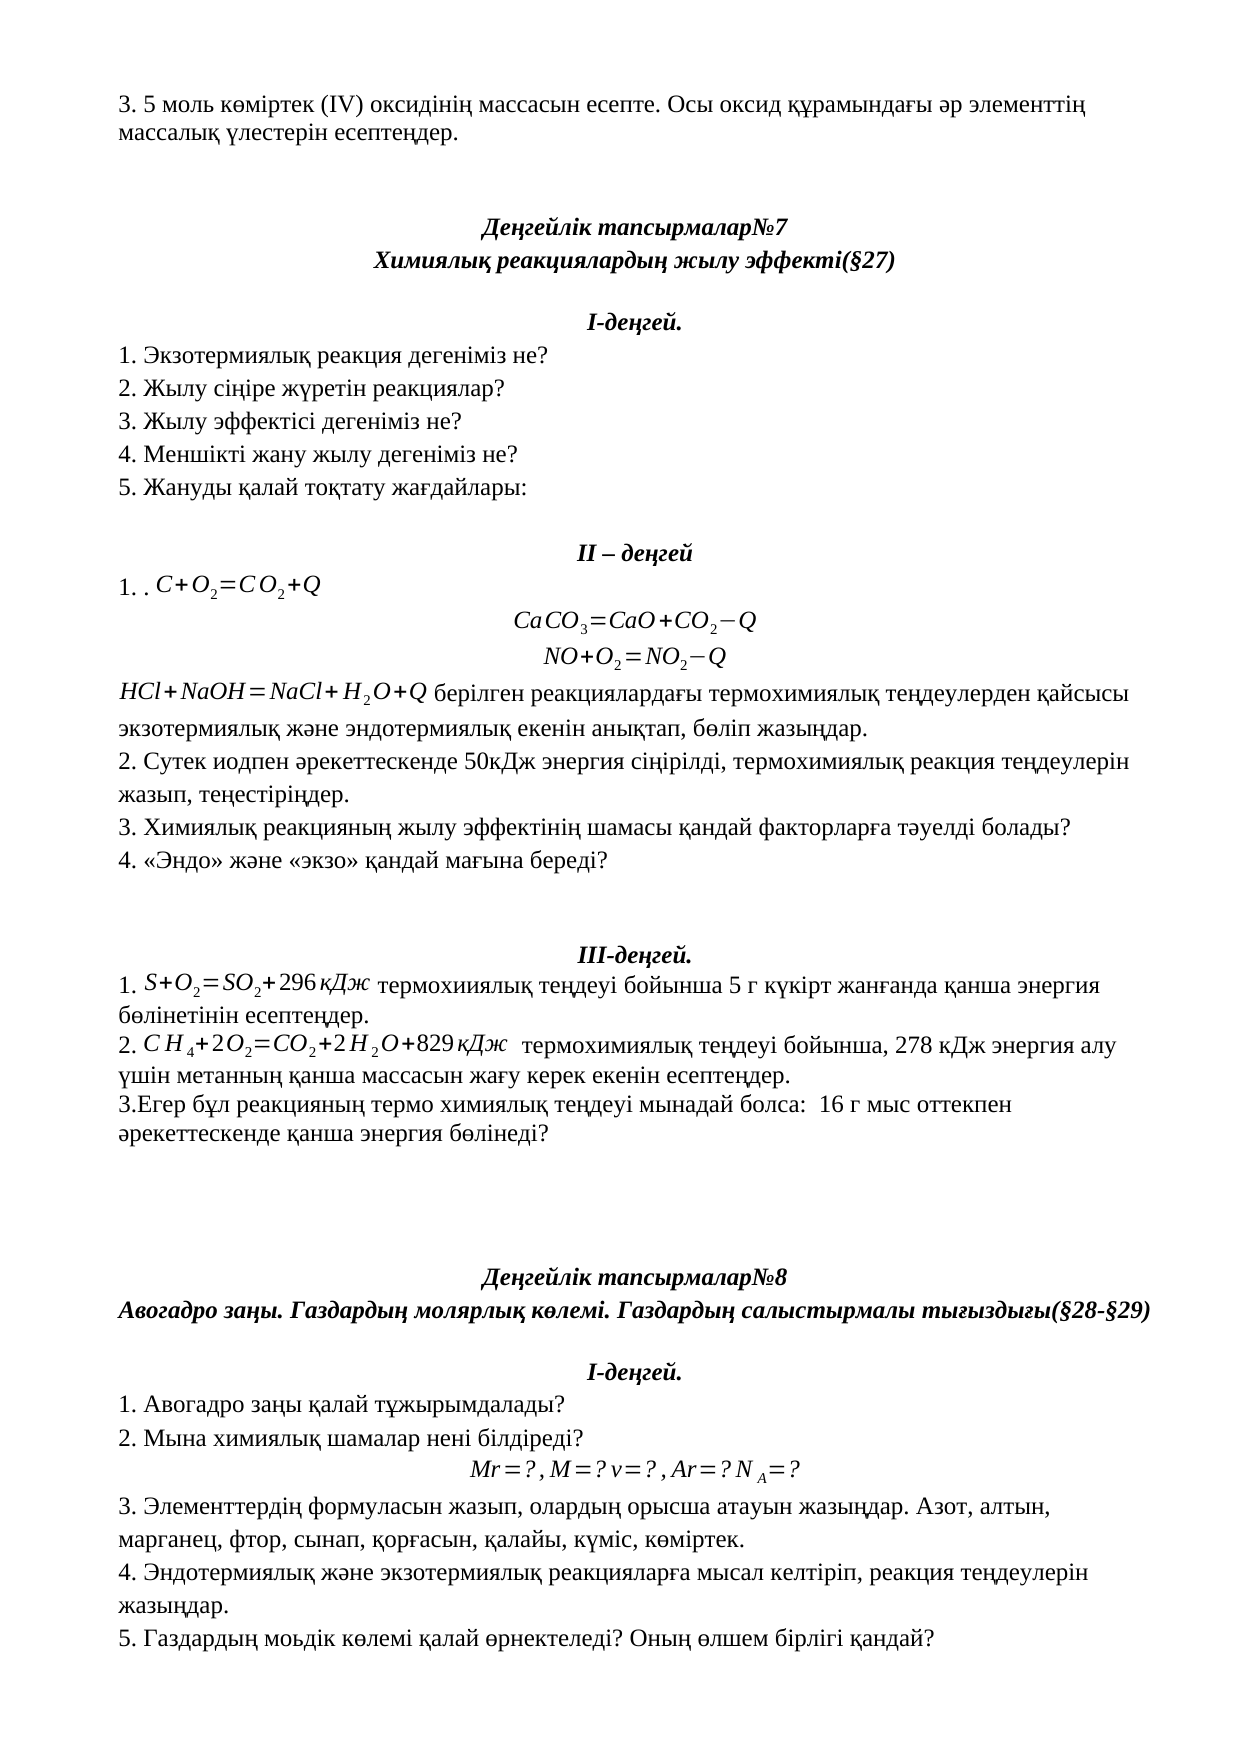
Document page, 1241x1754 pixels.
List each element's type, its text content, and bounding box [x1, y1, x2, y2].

text І-деңгей. [118, 1357, 1152, 1385]
text 2. термохимиялық теңдеуі бойынша, 278 кДж энергия алу үшін метанның қанша массасын жағу керек екенін есептеңдер. [118, 1029, 1152, 1089]
text 4. Меншікті жану жылу дегеніміз не? [118, 439, 1152, 468]
text 1. Экзотермиялық реакция дегеніміз не? [118, 340, 1152, 369]
text берілген реакциялардағы термохимиялық теңдеулерден қайсысы экзотермиялық және эндотермиялық екенін анықтап, бөліп жазыңдар. [118, 678, 1152, 742]
text Деңгейлік тапсырмалар№7 [118, 212, 1152, 241]
text 3.Егер бұл реакцияның термо химиялық теңдеуі мынадай болса: мыс оттекпен әрекеттескенде қанша энергия бөлінеді? [118, 1089, 1152, 1147]
text 2. Сутек иодпен әрекеттескенде 50кДж энергия сіңірілді, термохимиялық реакция теңдеулерін жазып, теңестіріңдер. [118, 746, 1152, 808]
text 1. . [118, 571, 1152, 602]
text 5. Газдардың моьдік көлемі қалай өрнектеледі? Оның өлшем бірлігі қандай? [118, 1623, 1152, 1652]
text 1. термохииялық теңдеуі бойынша күкірт жанғанда қанша энергия бөлінетінін есептеңдер. [118, 969, 1152, 1029]
text 4. Эндотермиялық және экзотермиялық реакцияларға мысал келтіріп, реакция теңдеулерін жазыңдар. [118, 1557, 1152, 1619]
text 4. «Эндо» және «экзо» қандай мағына береді? [118, 846, 1152, 874]
text ІІІ-деңгей. [118, 940, 1152, 969]
text Авогадро заңы. Газдардың молярлық көлемі. Газдардың салыстырмалы тығыздығы(§28-§29) [118, 1295, 1152, 1323]
text 5. Жануды қалай тоқтату жағдайлары: [118, 472, 1152, 501]
text 3. Элементтердің формуласын жазып, олардың орысша атауын жазыңдар. Азот, алтын, марганец, фтор, сынап, қорғасын, қалайы, күміс, көміртек. [118, 1491, 1152, 1553]
text Химиялық реакциялардың жылу эффекті(§27) [118, 245, 1152, 274]
text 2. Жылу сіңіре жүретін реакциялар? [118, 373, 1152, 402]
text 3. Химиялық реакцияның жылу эффектінің шамасы қандай факторларға тәуелді болады? [118, 812, 1152, 841]
text І-деңгей. [118, 307, 1152, 336]
text 1. Авогадро заңы қалай тұжырымдалады? [118, 1389, 1152, 1418]
text ІІ – деңгей [118, 538, 1152, 567]
text Деңгейлік тапсырмалар№8 [118, 1262, 1152, 1291]
text 3. Жылу эффектісі дегеніміз не? [118, 406, 1152, 435]
text 3. 5 моль көміртек (IV) оксидінің массасын есепте. Осы оксид құрамындағы әр элементтің массалық үлестерін есептеңдер. [118, 89, 1152, 146]
text 2. Мына химиялық шамалар нені білдіреді? [118, 1423, 1152, 1451]
